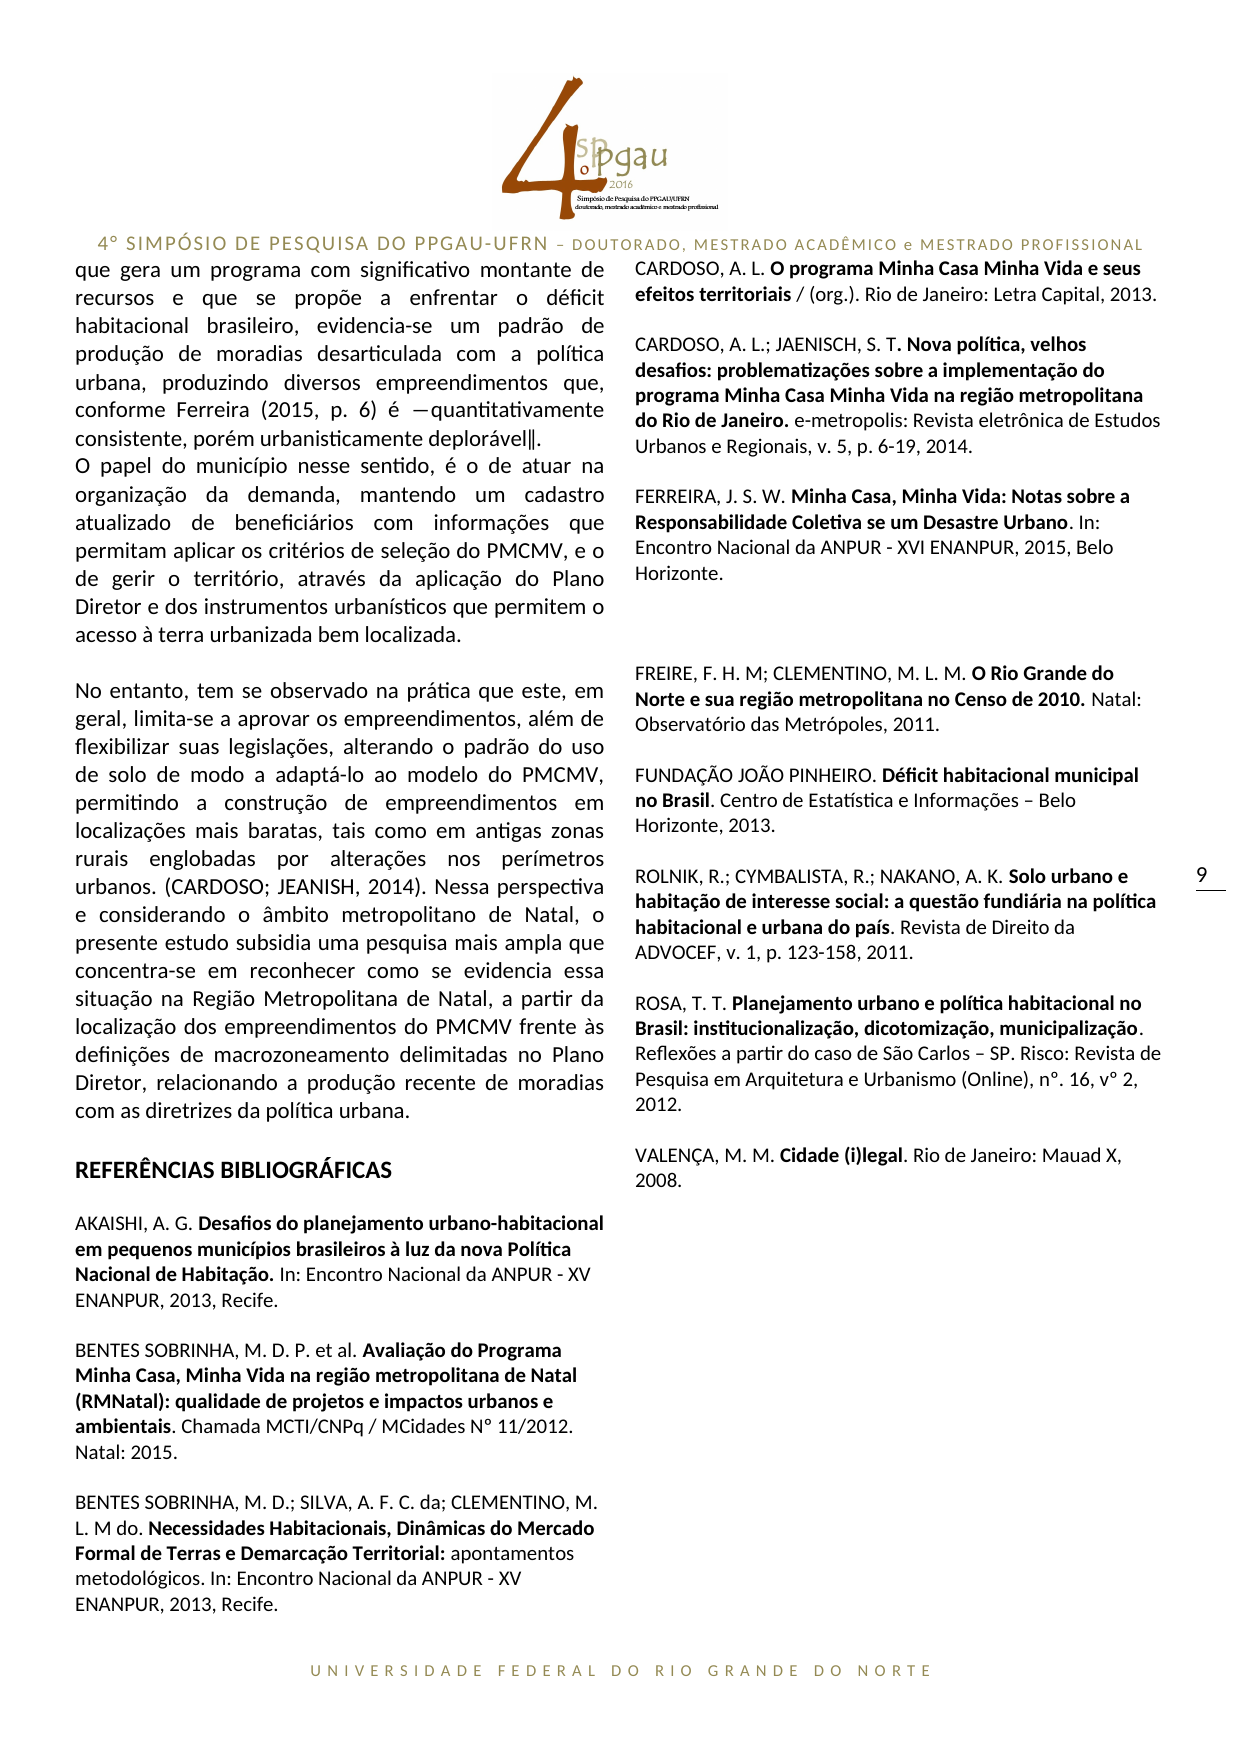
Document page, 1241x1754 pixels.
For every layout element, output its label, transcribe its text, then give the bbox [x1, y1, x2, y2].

text FREIRE, F. H. M; CLEMENTINO, M. L. M. O Rio Grande do Norte e sua região metropolitana no Censo de 2010. Natal: Observatório das Metrópoles, 2011. [635, 661, 1165, 737]
text No entanto, tem se observado na prática que este, em geral, limita-se a aprovar os empreendimentos, além de flexibilizar suas legislações, alterando o padrão do uso de solo de modo a adaptá-lo ao modelo do PMCMV, permitindo a construção de empreendimentos em localizações mais baratas, tais como em antigas zonas rurais englobadas por alterações nos perímetros urbanos. (CARDOSO; JEANISH, 2014). Nessa perspectiva e considerando o âmbito metropolitano de Natal, o presente estudo subsidia uma pesquisa mais ampla que concentra-se em reconhecer como se evidencia essa situação na Região Metropolitana de Natal, a partir da localização dos empreendimentos do PMCMV frente às definições de macrozoneamento delimitadas no Plano Diretor, relacionando a produção recente de moradias com as diretrizes da política urbana. [75, 676, 605, 1124]
text O papel do município nesse sentido, é o de atuar na organização da demanda, mantendo um cadastro atualizado de beneficiários com informações que permitam aplicar os critérios de seleção do PMCMV, e o de gerir o território, através da aplicação do Plano Diretor e dos instrumentos urbanísticos que permitem o acesso à terra urbanizada bem localizada. [75, 452, 605, 648]
text VALENÇA, M. M. Cidade (i)legal. Rio de Janeiro: Mauad X, 2008. [635, 1142, 1165, 1193]
text BENTES SOBRINHA, M. D.; SILVA, A. F. C. da; CLEMENTINO, M. L. M do. Necessidades Habitacionais, Dinâmicas do Mercado Formal de Terras e Demarcação Territorial: apontamentos metodológicos. In: Encontro Nacional da ANPUR - XV ENANPUR, 2013, Recife. [75, 1489, 605, 1616]
text REFERÊNCIAS BIBLIOGRÁFICAS [75, 1155, 605, 1185]
text FERREIRA, J. S. W. Minha Casa, Minha Vida: Notas sobre a Responsabilidade Coletiva se um Desastre Urbano. In: Encontro Nacional da ANPUR - XVI ENANPUR, 2015, Belo Horizonte. [635, 483, 1165, 585]
text CARDOSO, A. L.; JAENISCH, S. T. Nova política, velhos desafios: problematizações sobre a implementação do programa Minha Casa Minha Vida na região metropolitana do Rio de Janeiro. e-metropolis: Revista eletrônica de Estudos Urbanos e Regionais, v. 5, p. 6-19, 2014. [635, 331, 1165, 458]
text BENTES SOBRINHA, M. D. P. et al. Avaliação do Programa Minha Casa, Minha Vida na região metropolitana de Natal (RMNatal): qualidade de projetos e impactos urbanos e ambientais. Chamada MCTI/CNPq / MCidades Nº 11/2012. Natal: 2015. [75, 1337, 605, 1464]
text AKAISHI, A. G. Desafios do planejamento urbano-habitacional em pequenos municípios brasileiros à luz da nova Política Nacional de Habitação. In: Encontro Nacional da ANPUR - XV ENANPUR, 2013, Recife. [75, 1211, 605, 1312]
text ROLNIK, R.; CYMBALISTA, R.; NAKANO, A. K. Solo urbano e habitação de interesse social: a questão fundiária na política habitacional e urbana do país. Revista de Direito da ADVOCEF, v. 1, p. 123-158, 2011. [635, 863, 1165, 965]
text CARDOSO, A. L. O programa Minha Casa Minha Vida e seus efeitos territoriais / (org.). Rio de Janeiro: Letra Capital, 2013. [635, 256, 1165, 306]
text ROSA, T. T. Planejamento urbano e política habitacional no Brasil: institucionalização, dicotomização, municipalização. Reflexões a partir do caso de São Carlos – SP. Risco: Revista de Pesquisa em Arquitetura e Urbanismo (Online), nº. 16, vº 2, 2012. [635, 990, 1165, 1117]
picture [492, 73, 729, 231]
text FUNDAÇÃO JOÃO PINHEIRO. Déficit habitacional municipal no Brasil. Centro de Estatística e Informações – Belo Horizonte, 2013. [635, 762, 1165, 838]
